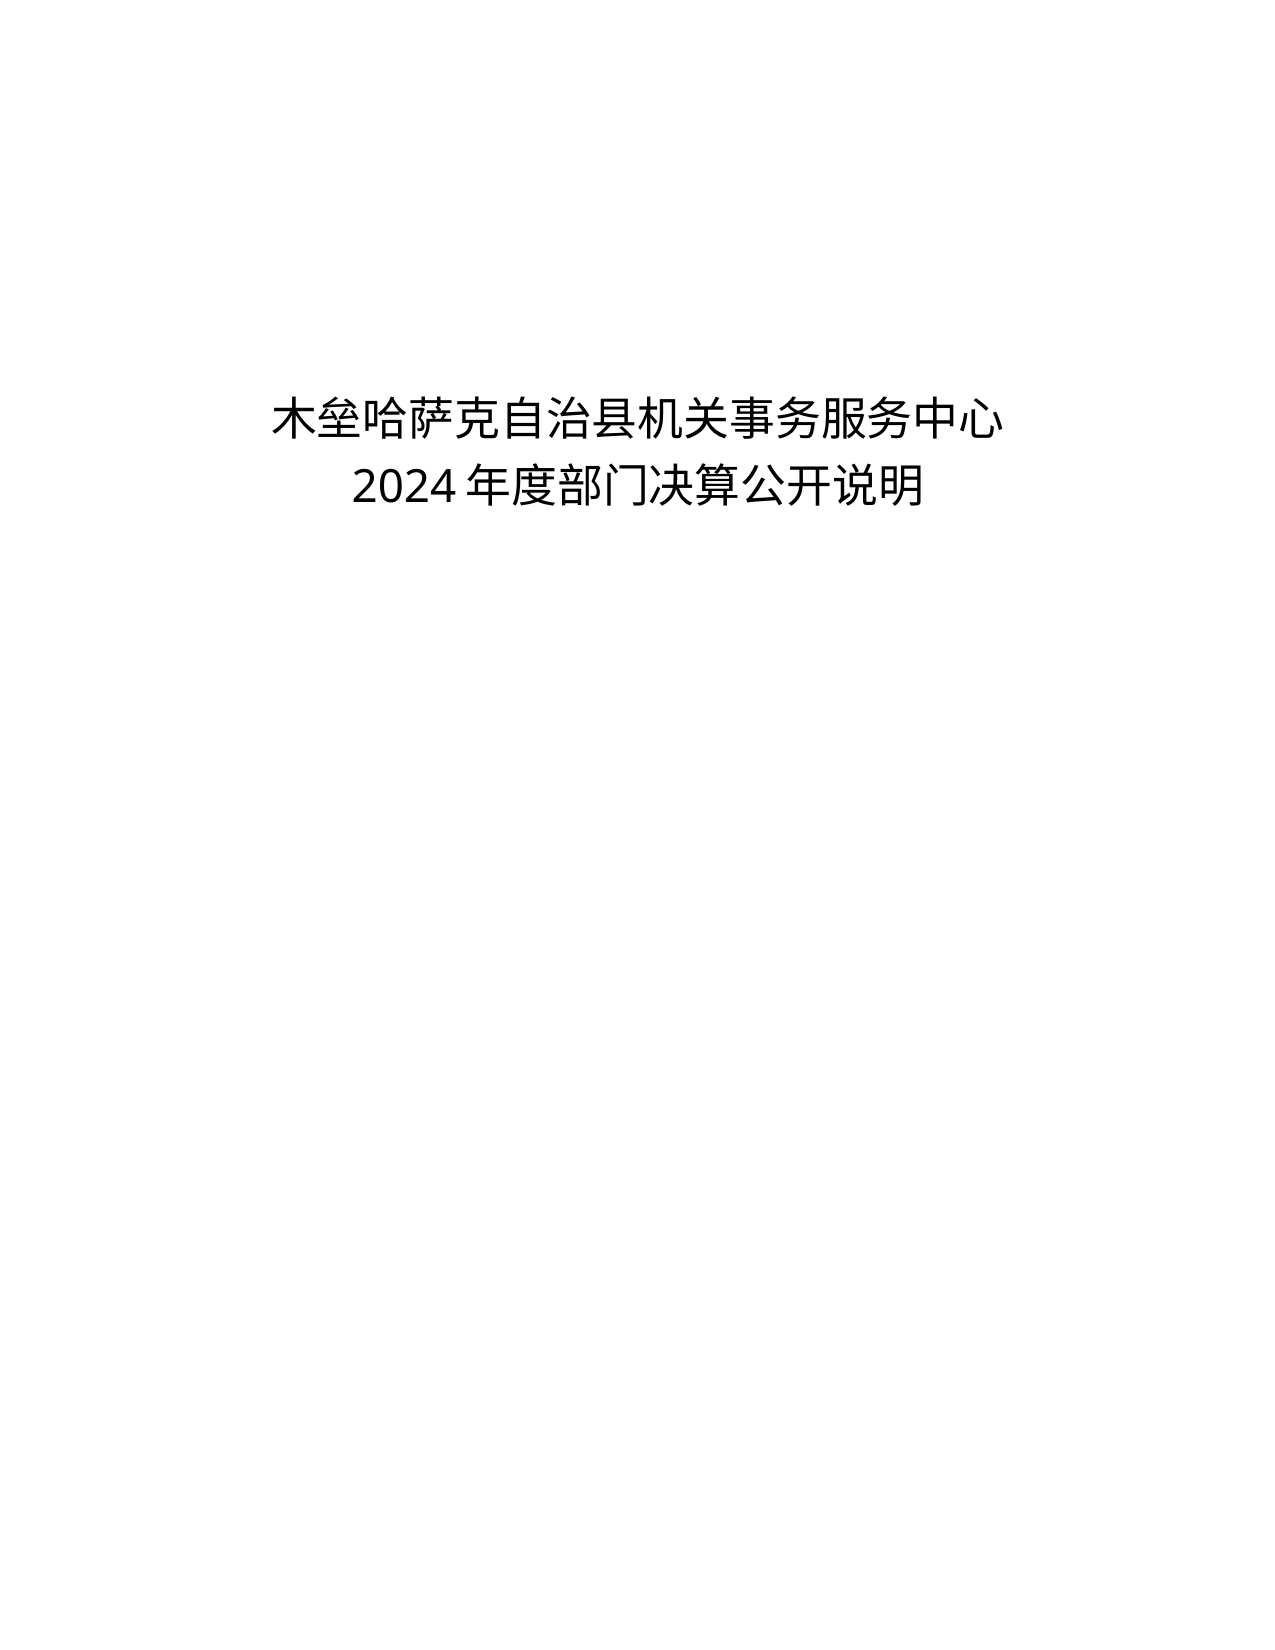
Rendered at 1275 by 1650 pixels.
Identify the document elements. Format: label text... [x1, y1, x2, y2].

text 2024年度部门决算公开说明 [187, 449, 1087, 516]
text 木垒哈萨克自治县机关事务服务中心 [187, 383, 1087, 449]
